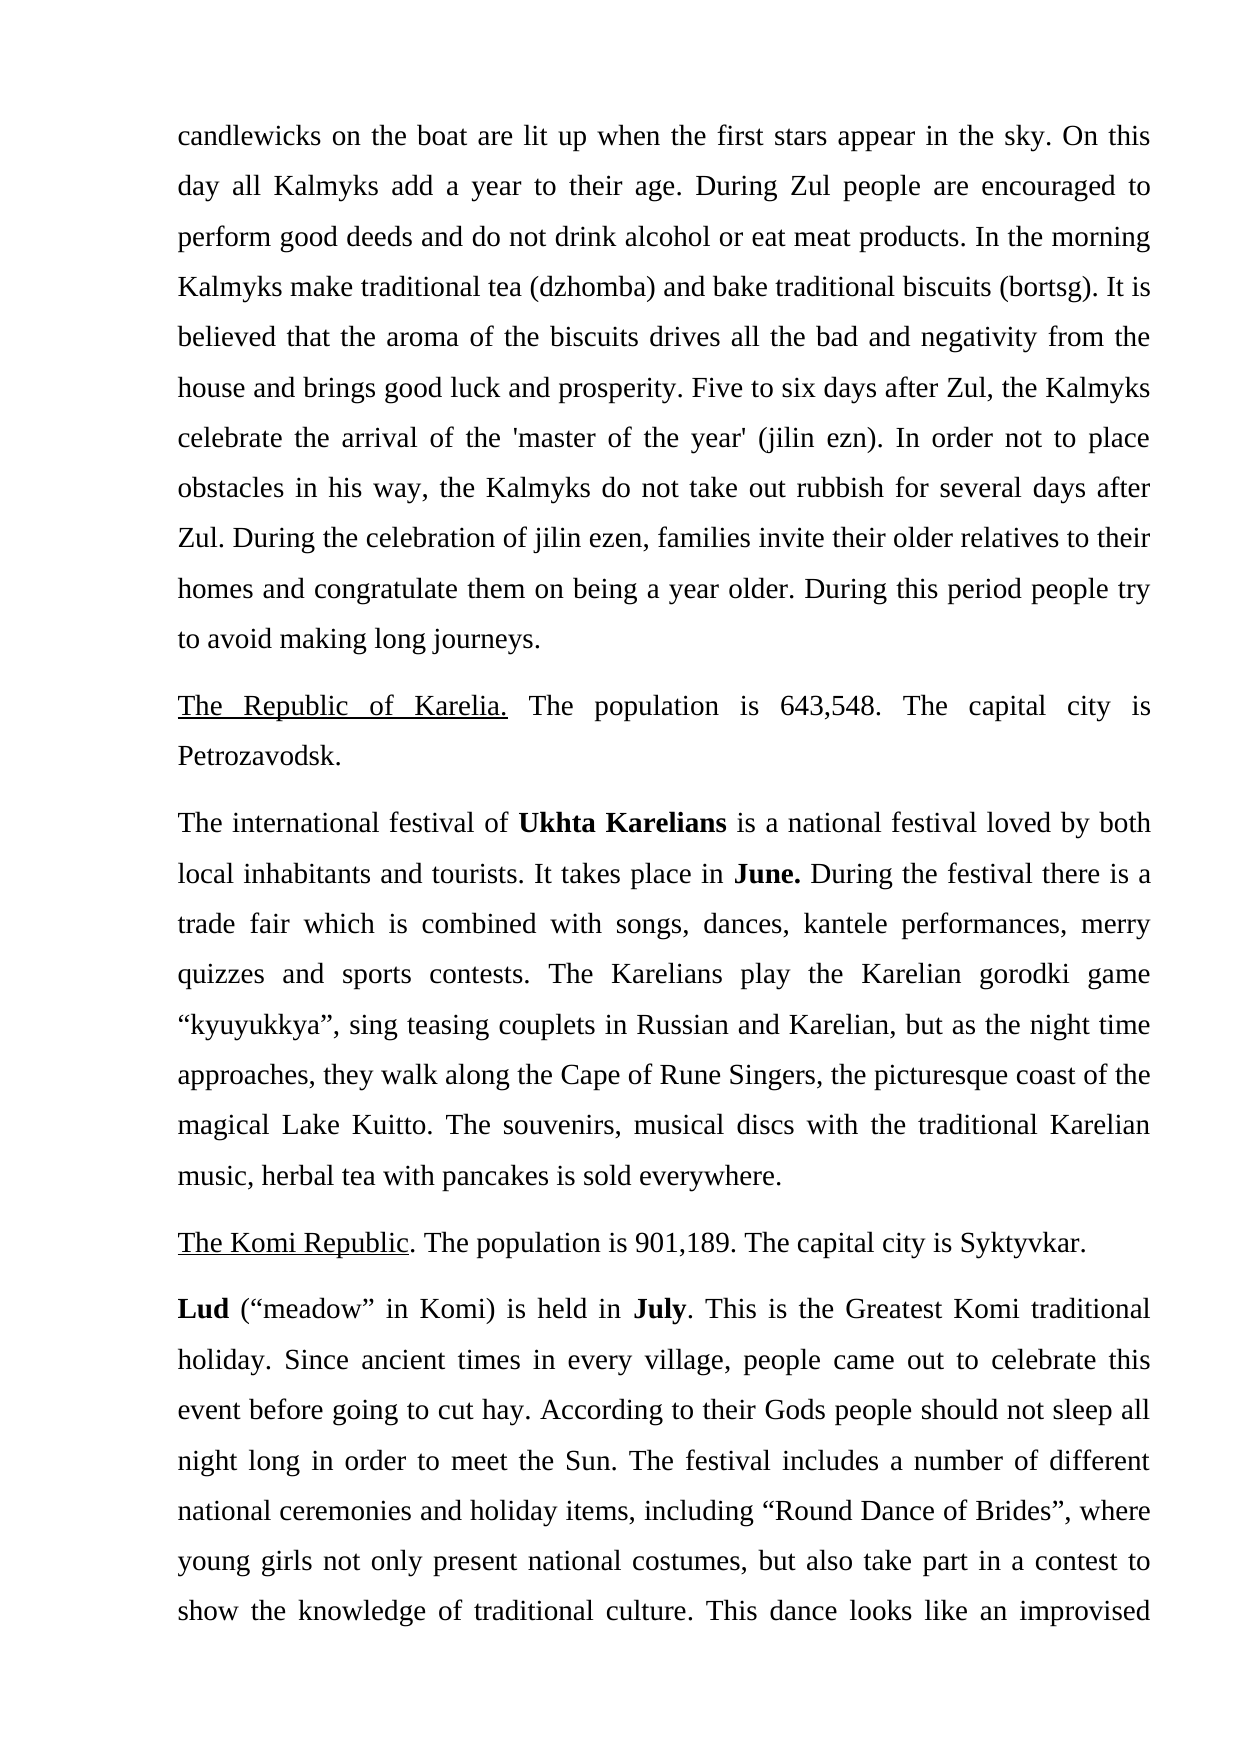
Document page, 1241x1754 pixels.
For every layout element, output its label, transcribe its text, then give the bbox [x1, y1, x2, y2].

text The international festival of Ukhta Karelians is a national festival loved by both local inhabitants and tourists. It takes place in June. During the festival there is a trade fair which is combined with songs, dances, kantele performances, merry quizzes and sports contests. The Karelians play the Karelian gorodki game “kyuyukkya”, sing teasing couplets in Russian and Karelian, but as the night time approaches, they walk along the Cape of Rune Singers, the picturesque coast of the magical Lake Kuitto. The souvenirs, musical discs with the traditional Karelian music, herbal tea with pancakes is sold everywhere. [177, 806, 1152, 1191]
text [177, 118, 1152, 655]
text The Komi Republic. The population is 901,189. The capital city is Syktyvkar. [177, 1225, 1152, 1258]
text The Republic of Karelia. The population is 643,548. The capital city is Petrozavodsk. [177, 688, 1152, 772]
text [177, 1292, 1152, 1627]
